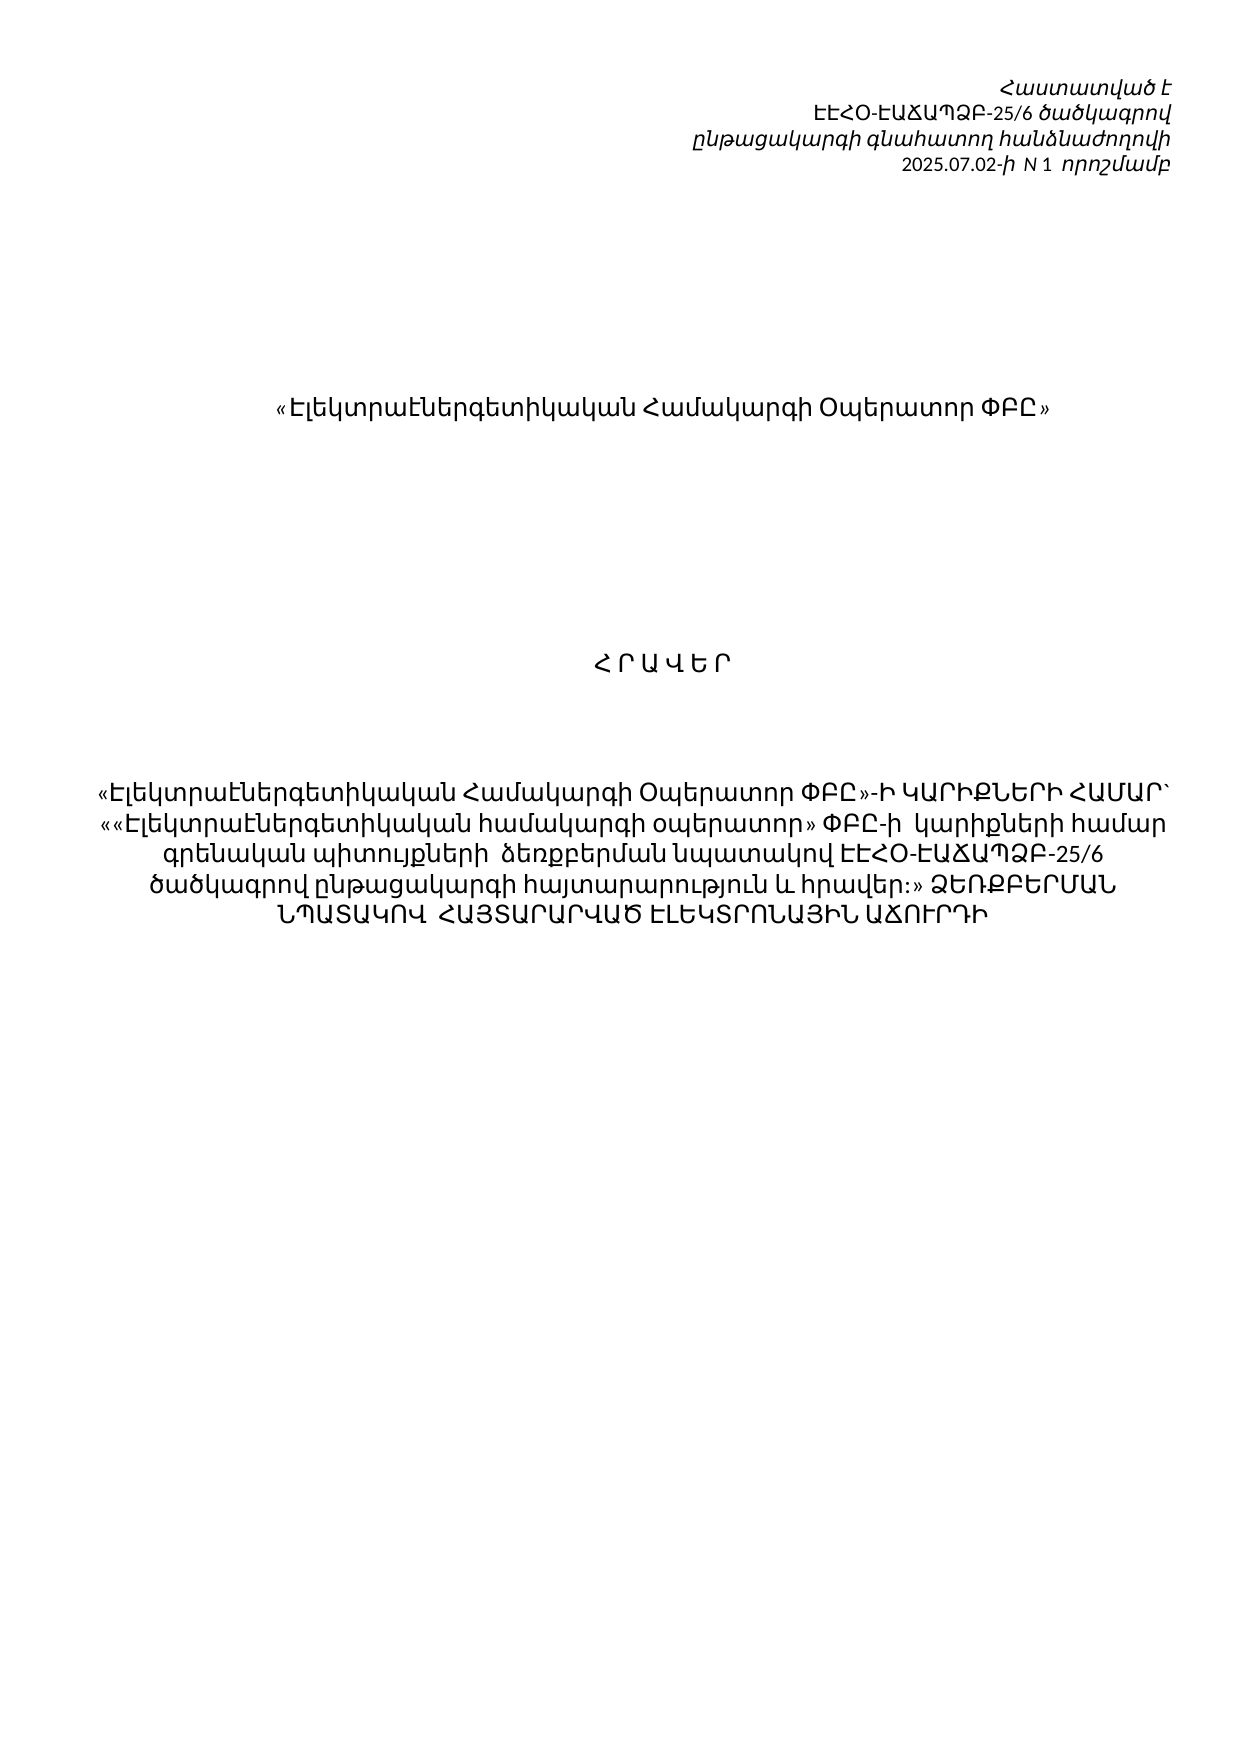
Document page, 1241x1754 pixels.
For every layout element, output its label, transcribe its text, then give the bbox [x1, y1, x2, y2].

text 2025.07.02 -ի N 1 որոշմամբ [94, 151, 1171, 177]
text ընթացակարգի գնահատող հանձնաժողովի [94, 126, 1171, 151]
text «Էլեկտրաէներգետիկական Համակարգի Օպերատոր ՓԲԸ»-Ի ԿԱՐԻՔՆԵՐԻ ՀԱՄԱՐ` ««Էլեկտրաէներգետիկական համակարգի օպերատոր» ՓԲԸ-ի կարիքների համար գրենական պիտույքների ձեռքբերման նպատակով ԷԷՀՕ-ԷԱՃԱՊՁԲ-25/6 ծածկագրով ընթացակարգի հայտարարություն և հրավեր:» ՁԵՌՔԲԵՐՄԱՆ ՆՊԱՏԱԿՈՎ ՀԱՅՏԱՐԱՐՎԱԾ ԷԼԵԿՏՐՈՆԱՅԻՆ ԱՃՈՒՐԴԻ [94, 777, 1172, 930]
text ԷԷՀՕ-ԷԱՃԱՊՁԲ-25/6 ծածկագրով [94, 100, 1171, 126]
text Հաստատված է [94, 75, 1171, 100]
text « Էլեկտրաէներգետիկական Համակարգի Օպերատոր ՓԲԸ» [94, 392, 1172, 422]
text Հ Ր Ա Վ Ե Ր [94, 648, 1172, 679]
